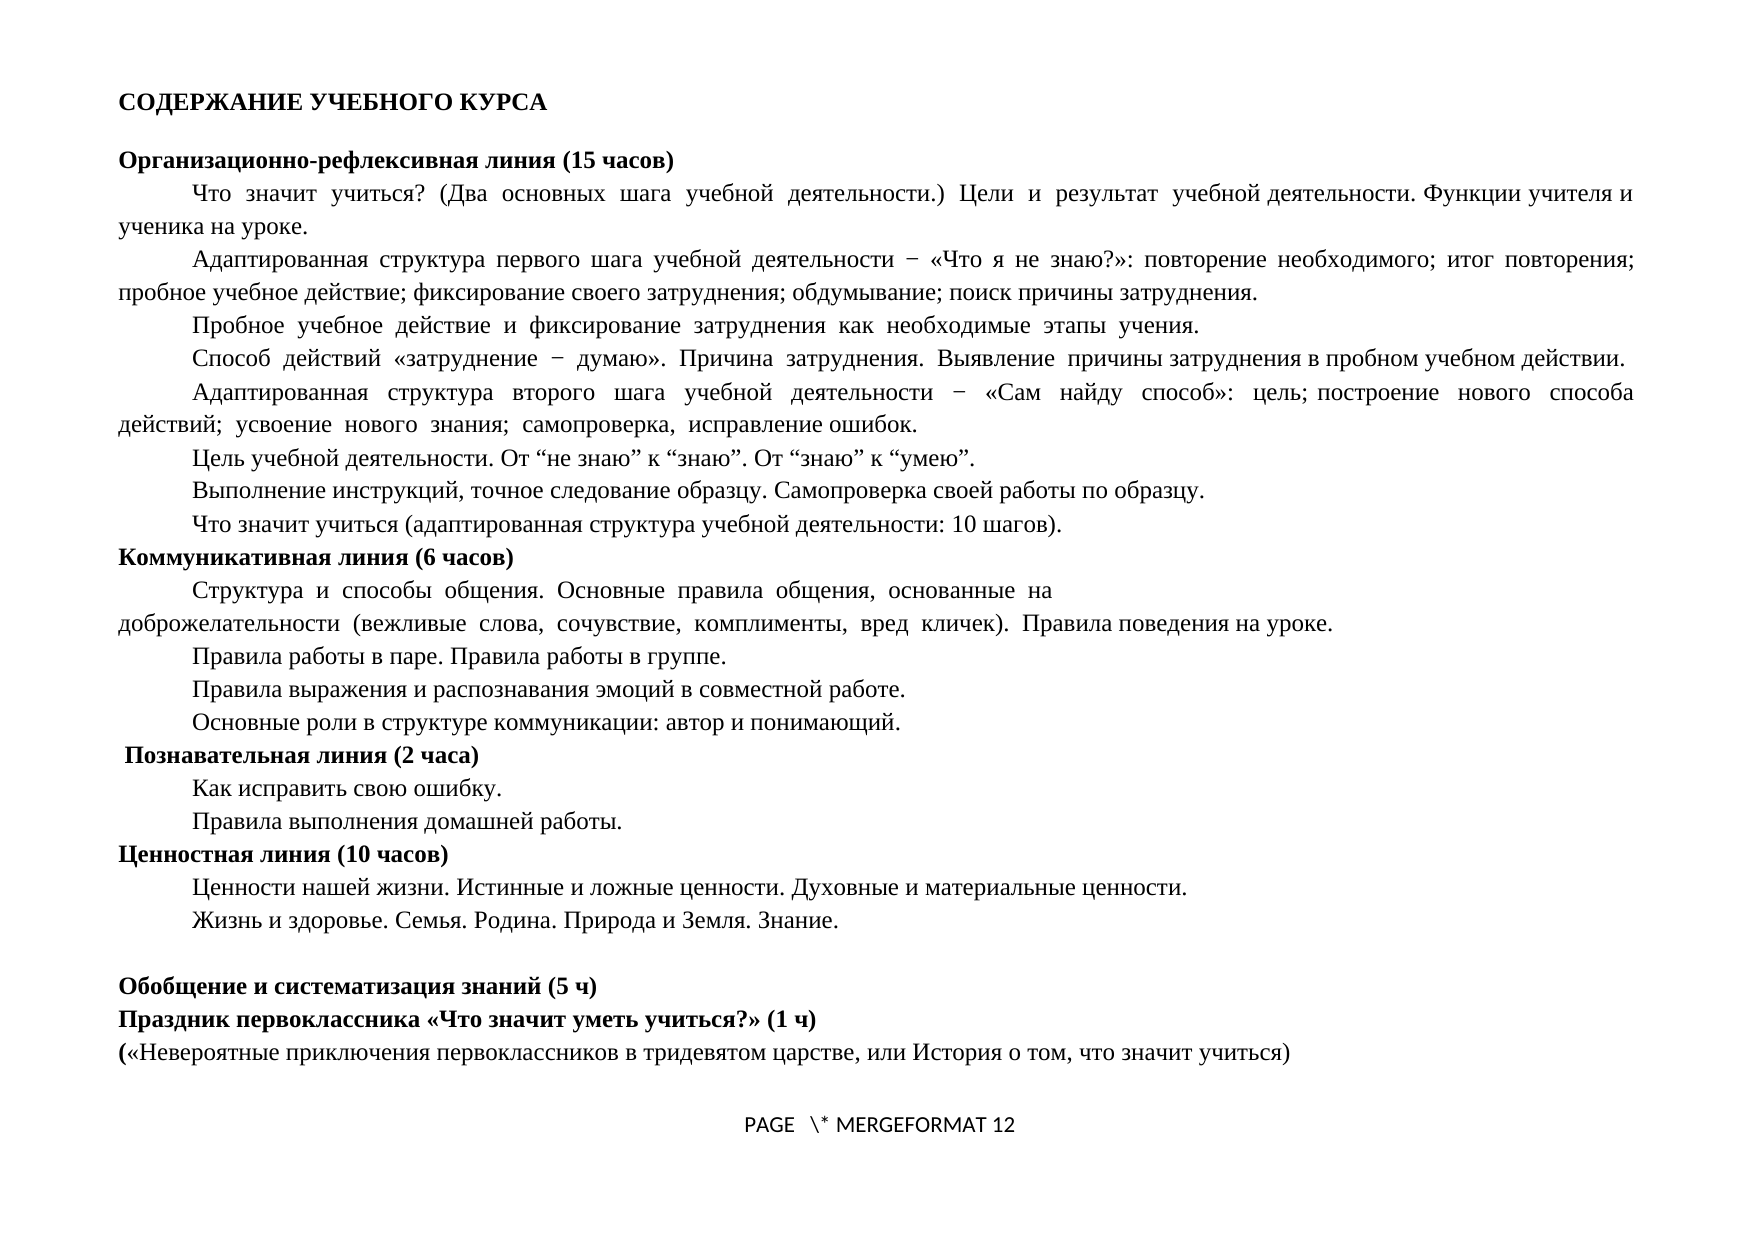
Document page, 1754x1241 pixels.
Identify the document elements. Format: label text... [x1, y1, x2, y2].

text Что значит учиться (адаптированная структура учебной деятельности: 10 шагов). [118, 509, 1636, 537]
text Правила выполнения домашней работы. [118, 806, 1636, 834]
text Как исправить свою ошибку. [118, 773, 1636, 802]
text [118, 1004, 1636, 1066]
text Правила выражения и распознавания эмоций в совместной работе. [118, 674, 1636, 702]
text Познавательная линия (2 часа) [118, 740, 1636, 768]
text Основные роли в структуре коммуникации: автор и понимающий. [118, 707, 1636, 736]
text Адаптированная структура первого шага учебной деятельности − «Что я не знаю?»: повторение необходимого; итог повторения; пробное учебное действие; фиксирование своего затруднения; обдумывание; поиск причины затруднения. [118, 244, 1636, 306]
text Адаптированная структура второго шага учебной деятельности − «Сам найду способ»: цель; построение нового способа действий; усвоение нового знания; самопроверка, исправление ошибок. [118, 377, 1636, 438]
text Обобщение и систематизация знаний (5 ч) [118, 971, 1636, 1000]
text Что значит учиться? (Два основных шага учебной деятельности.) Цели и результат учебной деятельности. Функции учителя и ученика на уроке. [118, 178, 1636, 240]
text Коммуникативная линия (6 часов) [118, 542, 1636, 570]
text Ценностная линия (10 часов) [118, 839, 1636, 868]
text Организационно-рефлексивная линия (15 часов) [118, 145, 1636, 174]
text Способ действий «затруднение − думаю». Причина затруднения. Выявление причины затруднения в пробном учебном действии. [118, 343, 1636, 372]
text Цель учебной деятельности. От “не знаю” к “знаю”. От “знаю” к “умею”. [118, 443, 1636, 471]
text доброжелательности (вежливые слова, сочувствие, комплименты, вред кличек). Правила поведения на уроке. [118, 608, 1636, 636]
text Выполнение инструкций, точное следование образцу. Самопроверка своей работы по образцу. [118, 476, 1636, 504]
text Пробное учебное действие и фиксирование затруднения как необходимые этапы учения. [118, 311, 1636, 339]
text Ценности нашей жизни. Истинные и ложные ценности. Духовные и материальные ценности. [118, 872, 1636, 901]
text Структура и способы общения. Основные правила общения, основанные на [118, 575, 1636, 603]
text Правила работы в паре. Правила работы в группе. [118, 641, 1636, 669]
text Жизнь и здоровье. Семья. Родина. Природа и Земля. Знание. [118, 905, 1636, 934]
text СОДЕРЖАНИЕ УЧЕБНОГО КУРСА [118, 87, 1636, 116]
